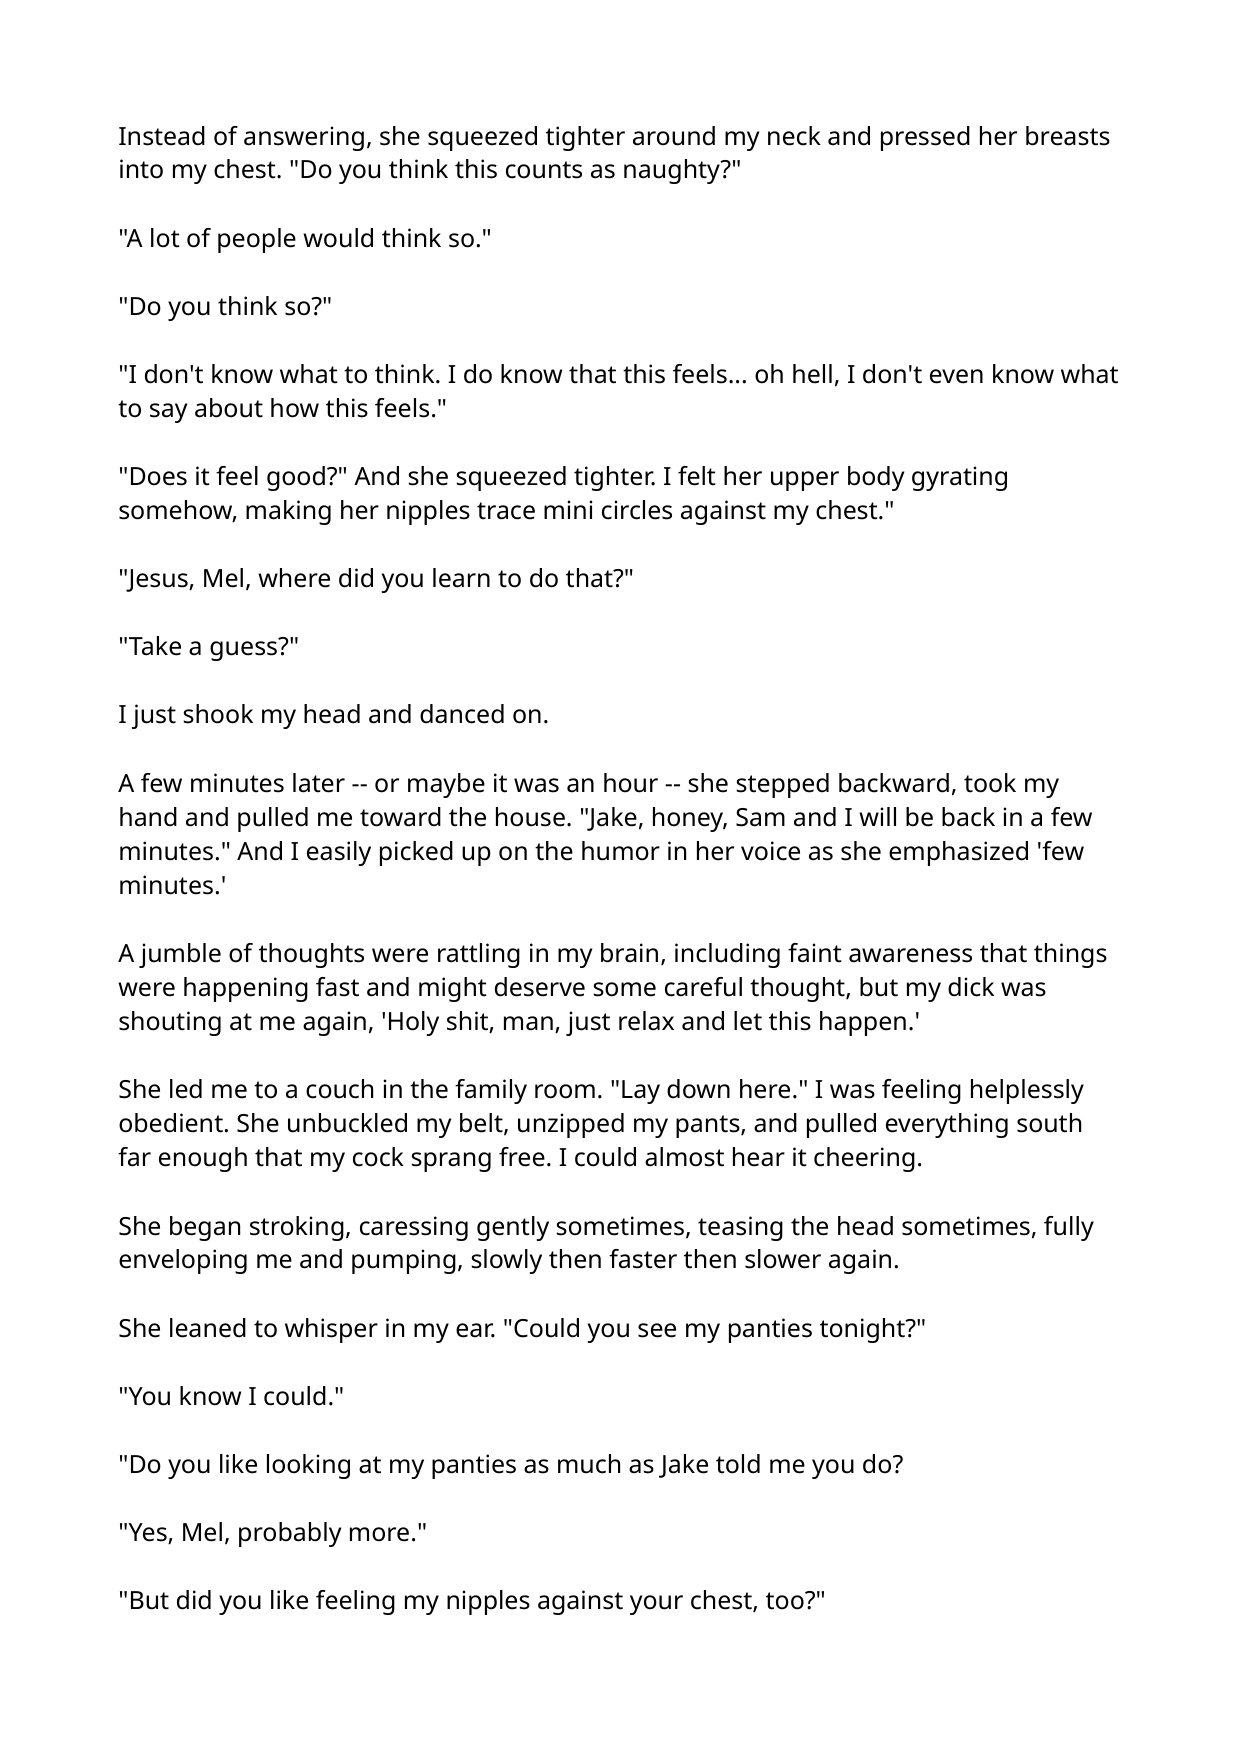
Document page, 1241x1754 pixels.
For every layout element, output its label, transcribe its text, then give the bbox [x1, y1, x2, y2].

text "Take a guess?" [118, 629, 1122, 663]
text She began stroking, caressing gently sometimes, teasing the head sometimes, fully enveloping me and pumping, slowly then faster then slower again. [118, 1208, 1122, 1276]
text "But did you like feeling my nipples against your chest, too?" [118, 1583, 1122, 1617]
text "I don't know what to think. I do know that this feels... oh hell, I don't even know what to say about how this feels." [118, 357, 1122, 425]
text A few minutes later -- or maybe it was an hour -- she stepped backward, took my hand and pulled me toward the house. "Jake, honey, Sam and I will be back in a few minutes." And I easily picked up on the humor in her voice as she emphasized 'few minutes.' [118, 765, 1122, 902]
text She led me to a couch in the family room. "Lay down here." I was feeling helplessly obedient. She unbuckled my belt, unzipped my pants, and pulled everything south far enough that my cock sprang free. I could almost hear it cheering. [118, 1072, 1122, 1174]
text "Yes, Mel, probably more." [118, 1515, 1122, 1549]
text She leaned to whisper in my ear. "Could you see my panties tonight?" [118, 1310, 1122, 1344]
text "Jesus, Mel, where did you learn to do that?" [118, 561, 1122, 595]
text "You know I could." [118, 1378, 1122, 1412]
text I just shook my head and danced on. [118, 697, 1122, 731]
text "Does it feel good?" And she squeezed tighter. I felt her upper body gyrating somehow, making her nipples trace mini circles against my chest." [118, 459, 1122, 527]
text Instead of answering, she squeezed tighter around my neck and pressed her breasts into my chest. "Do you think this counts as naughty?" [118, 118, 1122, 186]
text "Do you like looking at my panties as much as Jake told me you do? [118, 1447, 1122, 1481]
text "Do you think so?" [118, 288, 1122, 322]
text A jumble of thoughts were rattling in my brain, including faint awareness that things were happening fast and might deserve some careful thought, but my dick was shouting at me again, 'Holy shit, man, just relax and let this happen.' [118, 936, 1122, 1038]
text "A lot of people would think so." [118, 220, 1122, 254]
